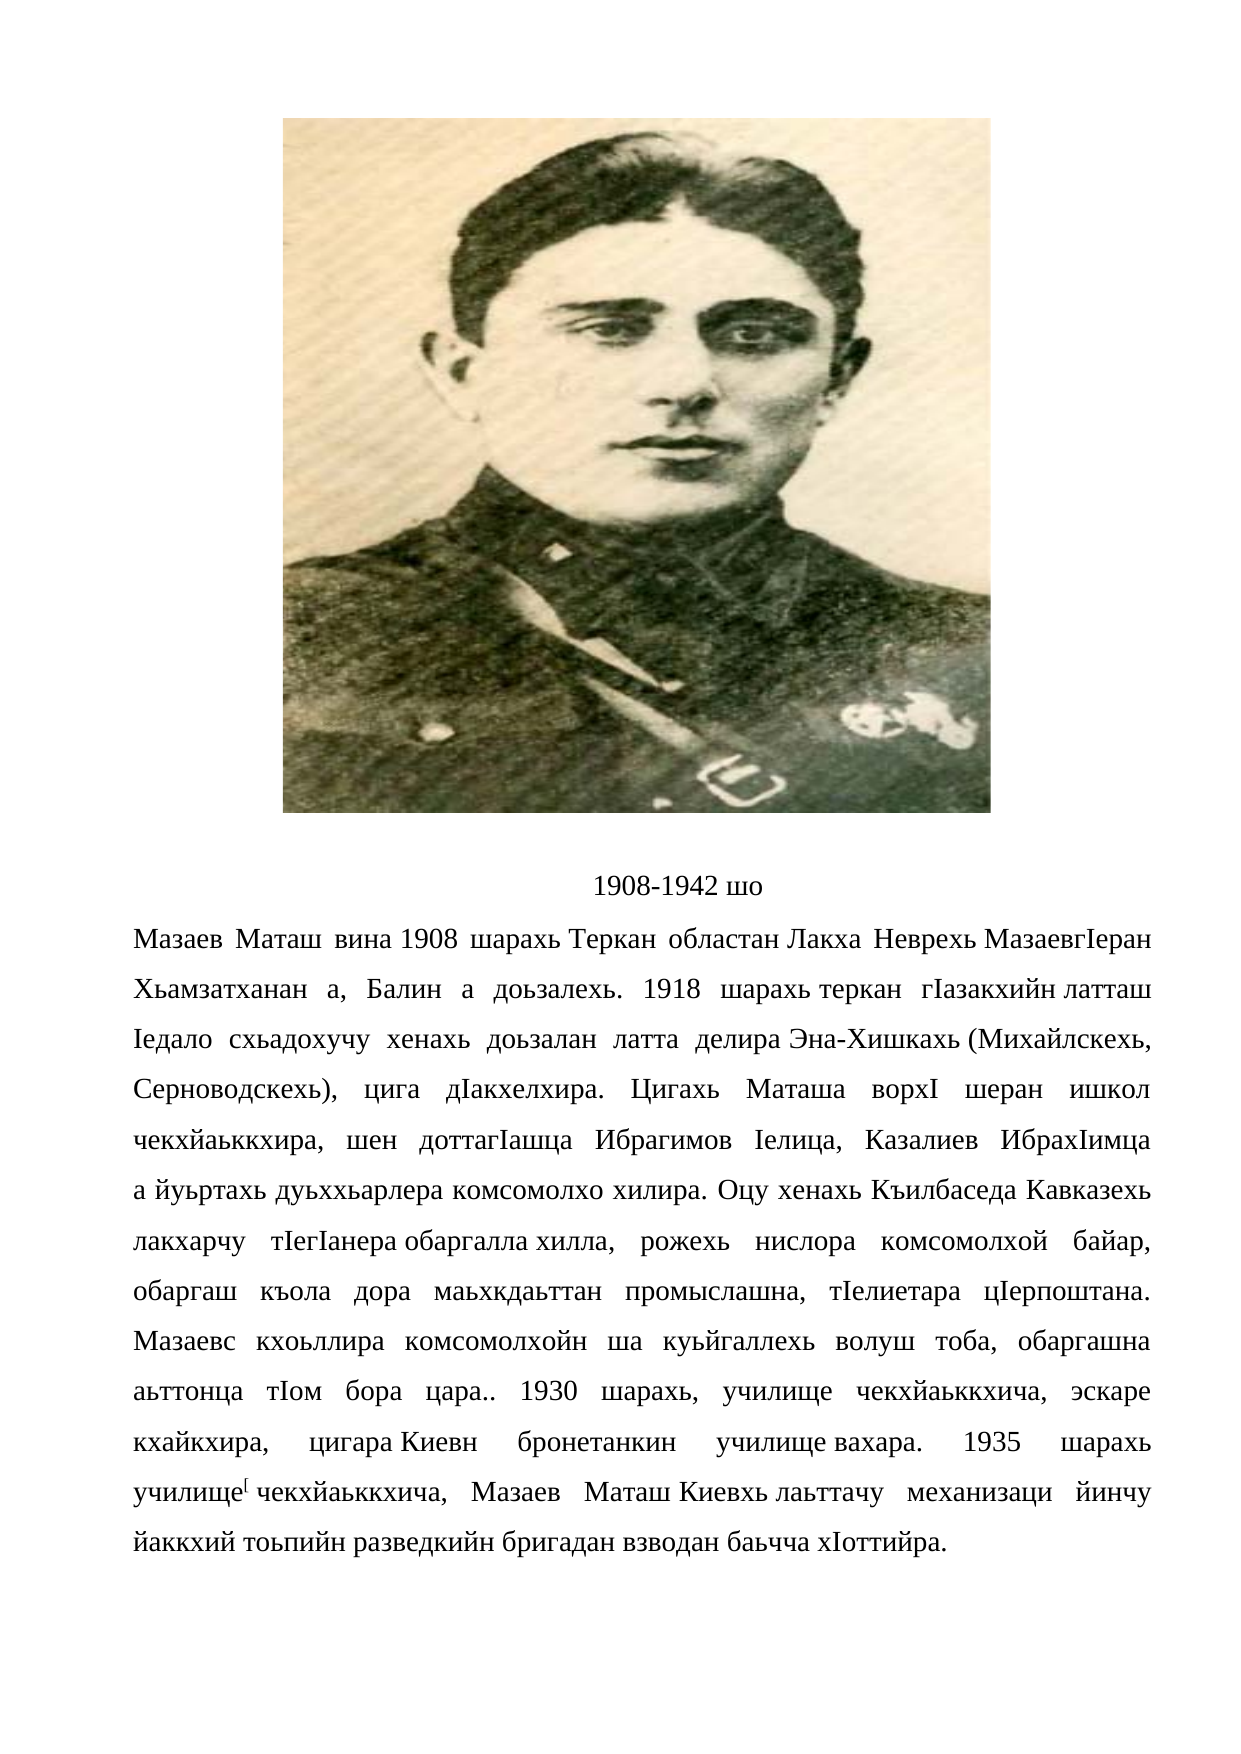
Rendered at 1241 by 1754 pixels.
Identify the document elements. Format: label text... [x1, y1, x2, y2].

picture [282, 118, 991, 813]
text 1908-1942 шо [133, 868, 1152, 901]
text Мазаев Маташ вина 1908 шарахь Теркан областан Лакха Неврехь МазаевгӀеран Хьамзатханан а, Балин а доьзалехь. 1918 шарахь теркан гӀазакхийн латташ Ӏедало схьадохучу хенахь доьзалан латта делира Эна-Хишкахь (Михайлскехь, Серноводскехь), цига дӀакхелхира. Цигахь Маташа ворхӀ шеран ишкол чекхйаьккхира, шен доттагӀашца Ибрагимов Ӏелица, Казалиев ИбрахӀимца а йуьртахь дуьххьарлера комсомолхо хилира. Оцу хенахь Къилбаседа Кавказехь лакхарчу тӀегӀанера обаргалла хилла, рожехь нислора комсомолхой байар, обаргаш къола дора маьхкдаьттан промыслашна, тӀелиетара цӀерпоштана. Мазаевс кхоьллира комсомолхойн ша куьйгаллехь волуш тоба, обаргашна аьттонца тӀом бора цара.. 1930 шарахь, училище чекхйаьккхича, эскаре кхайкхира, цигара Киевн бронетанкин училище вахара. 1935 шарахь училище[ чекхйаьккхича, Мазаев Маташ Киевхь лаьттачу механизаци йинчу йаккхий тоьпийн разведкийн бригадан взводан баьчча хӀоттийра. [133, 921, 1152, 1558]
